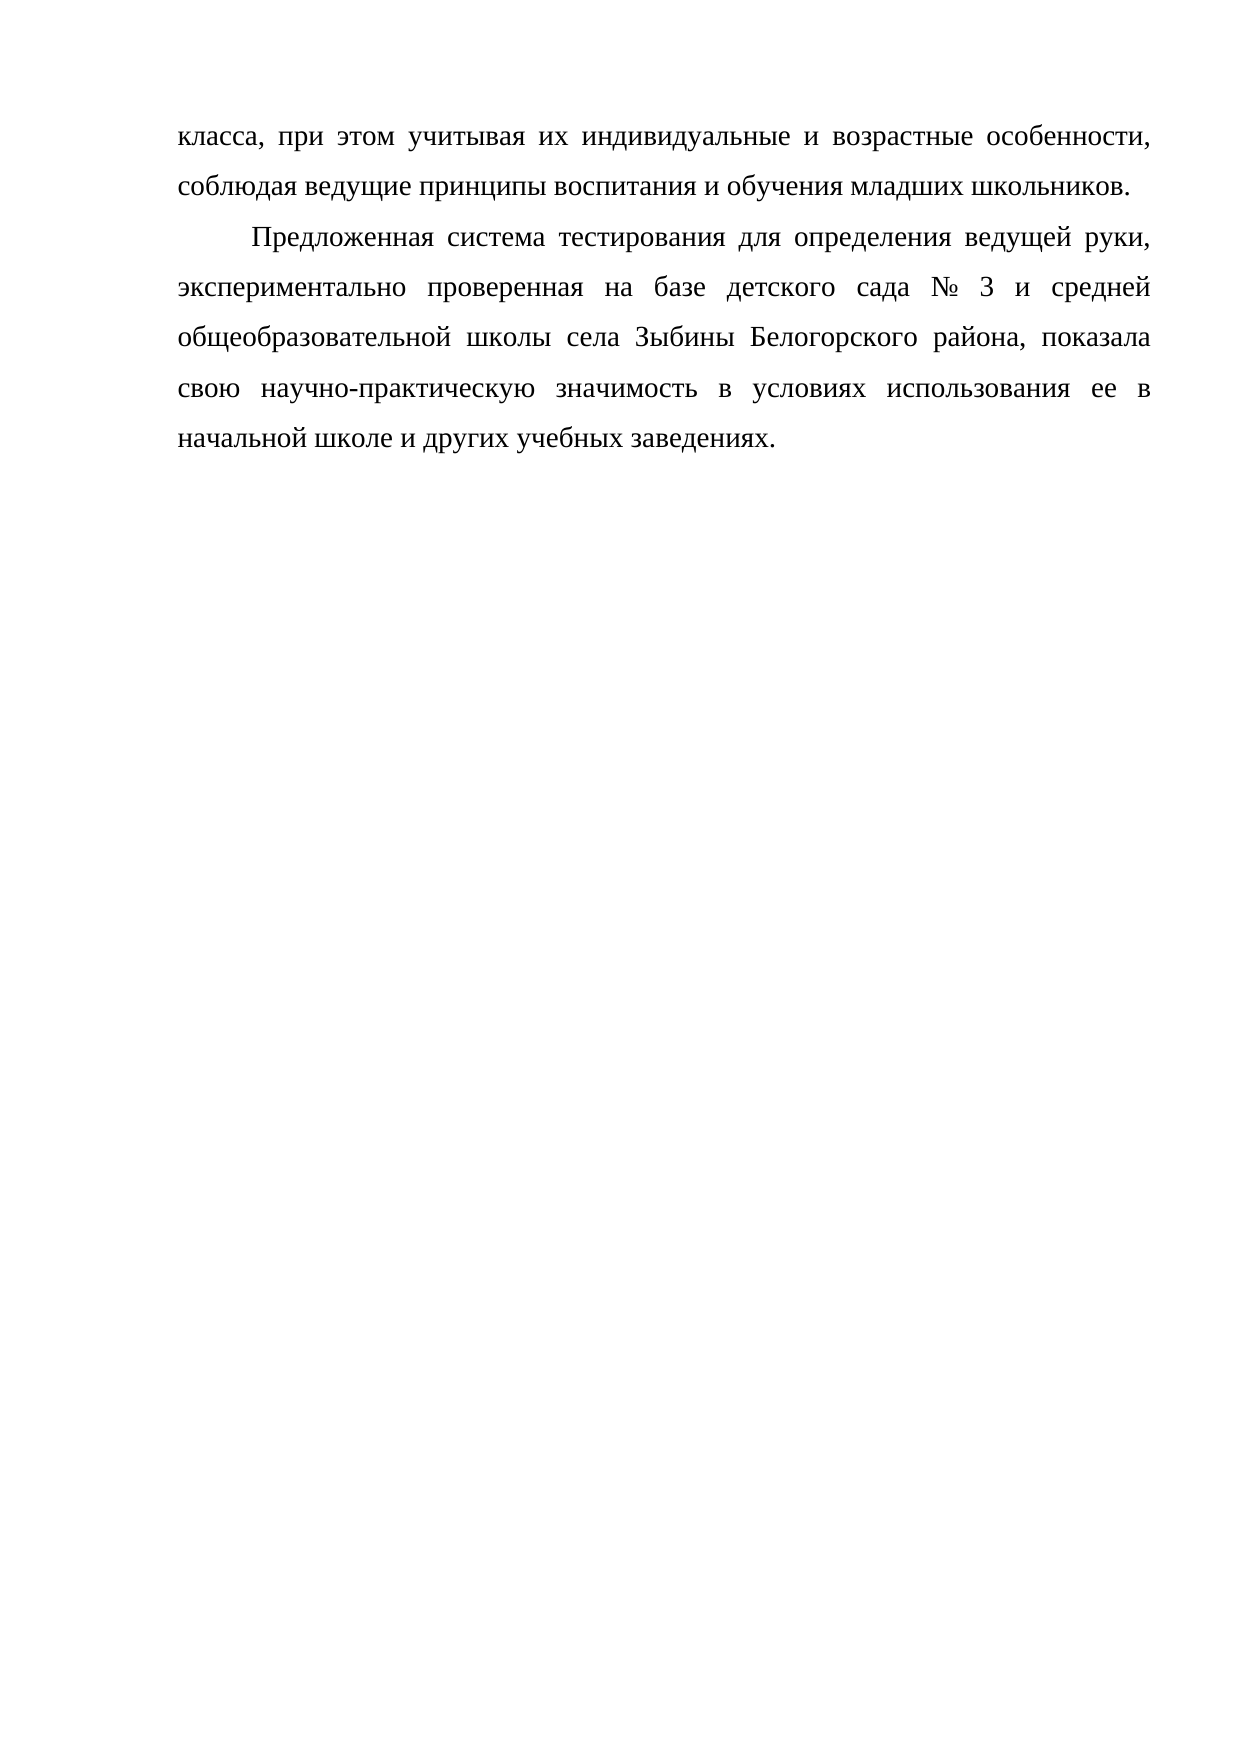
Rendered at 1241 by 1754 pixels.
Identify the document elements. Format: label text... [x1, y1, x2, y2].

text Предложенная система тестирования для определения ведущей руки, экспериментально проверенная на базе детского сада № 3 и средней общеобразовательной школы села Зыбины Белогорского района, показала свою научно-практическую значимость в условиях использования ее в начальной школе и других учебных заведениях. [177, 219, 1152, 453]
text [177, 118, 1152, 202]
